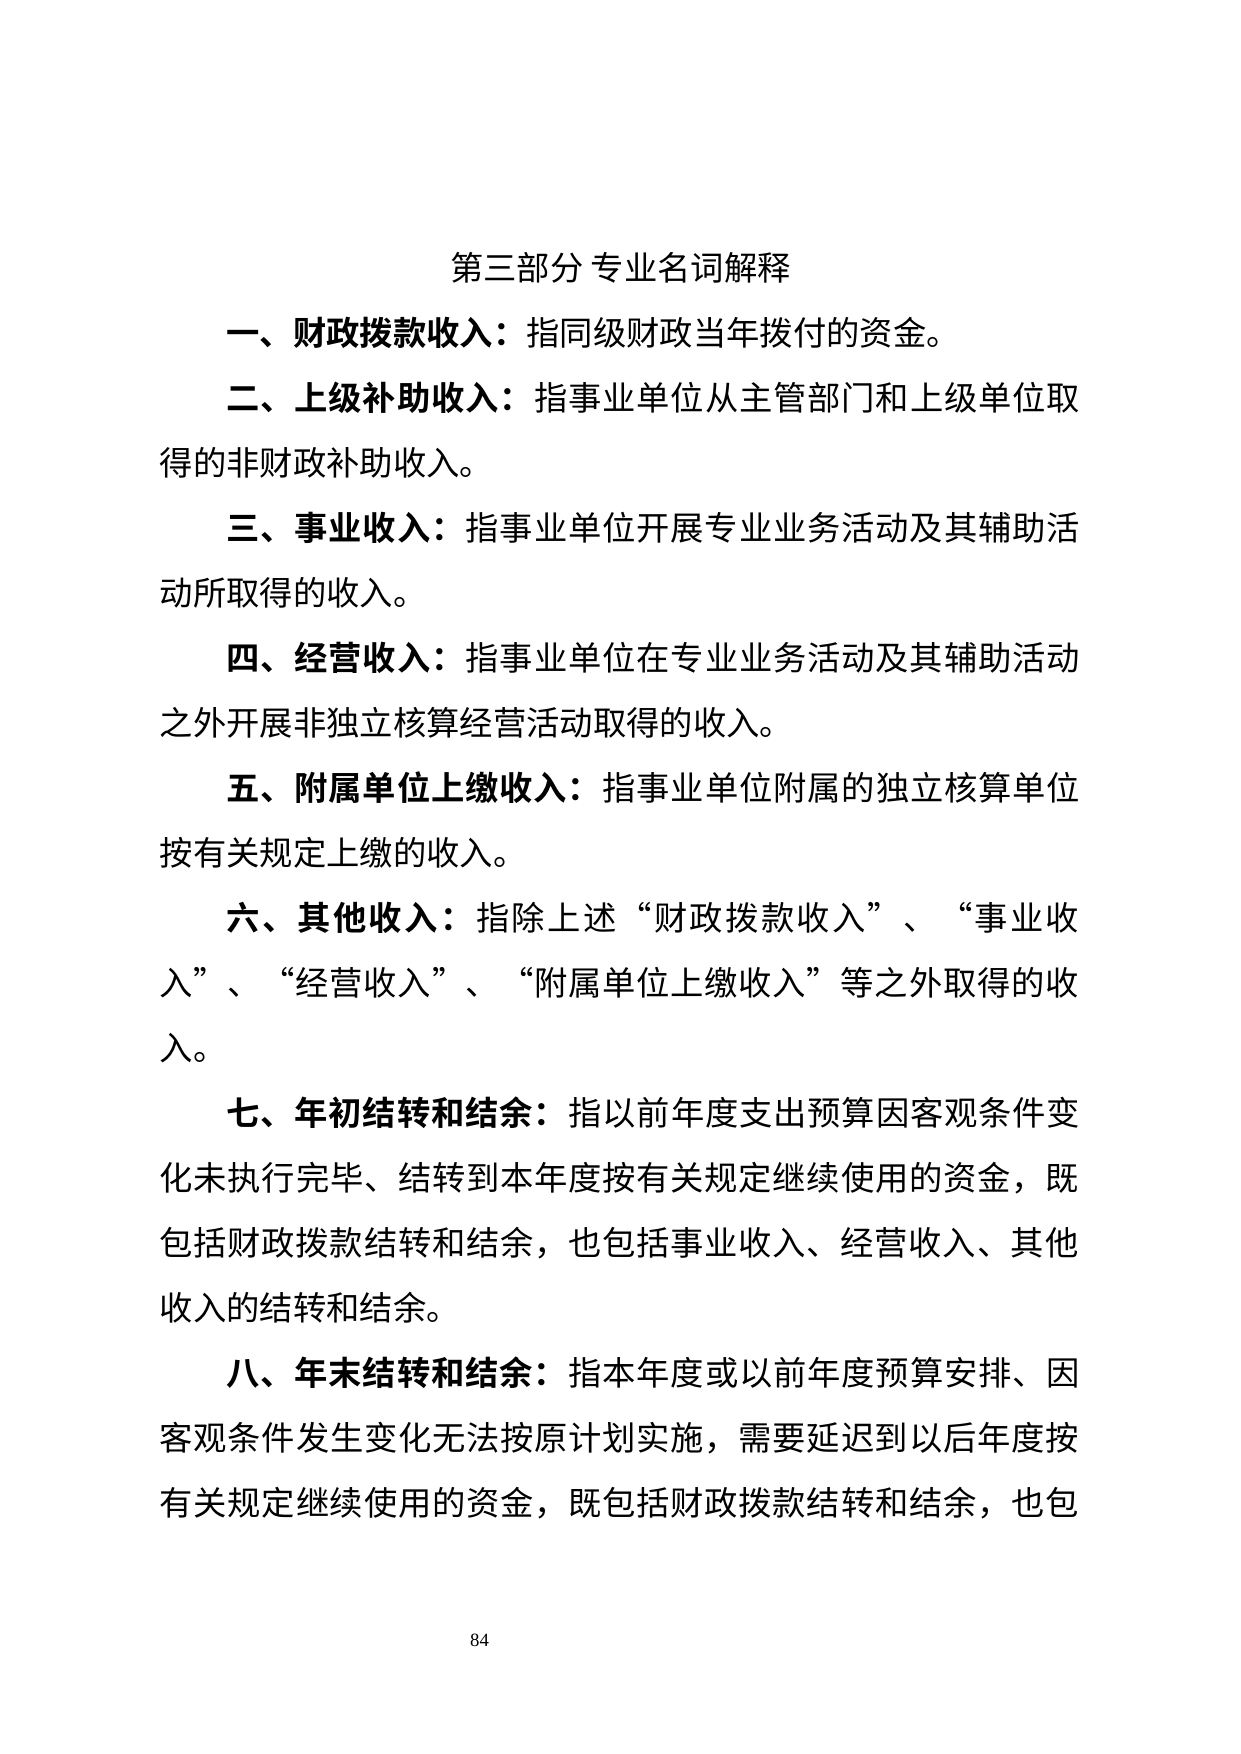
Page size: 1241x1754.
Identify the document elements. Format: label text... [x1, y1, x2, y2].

text 三、事业收入：指事业单位开展专业业务活动及其辅助活动所取得的收入。 [159, 493, 1081, 623]
text 二、上级补助收入：指事业单位从主管部门和上级单位取得的非财政补助收入。 [159, 363, 1081, 493]
text 五、附属单位上缴收入：指事业单位附属的独立核算单位按有关规定上缴的收入。 [159, 753, 1081, 883]
text 一、财政拨款收入：指同级财政当年拨付的资金。 [159, 298, 1081, 363]
text 七、年初结转和结余：指以前年度支出预算因客观条件变化未执行完毕、结转到本年度按有关规定继续使用的资金，既包括财政拨款结转和结余，也包括事业收入、经营收入、其他收入的结转和结余。 [159, 1078, 1081, 1338]
text 六、其他收入：指除上述“财政拨款收入”、“事业收入”、“经营收入”、“附属单位上缴收入”等之外取得的收入。 [159, 883, 1081, 1078]
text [159, 1338, 1081, 1533]
text 第三部分 专业名词解释 [159, 233, 1081, 298]
text 四、经营收入：指事业单位在专业业务活动及其辅助活动之外开展非独立核算经营活动取得的收入。 [159, 623, 1081, 753]
